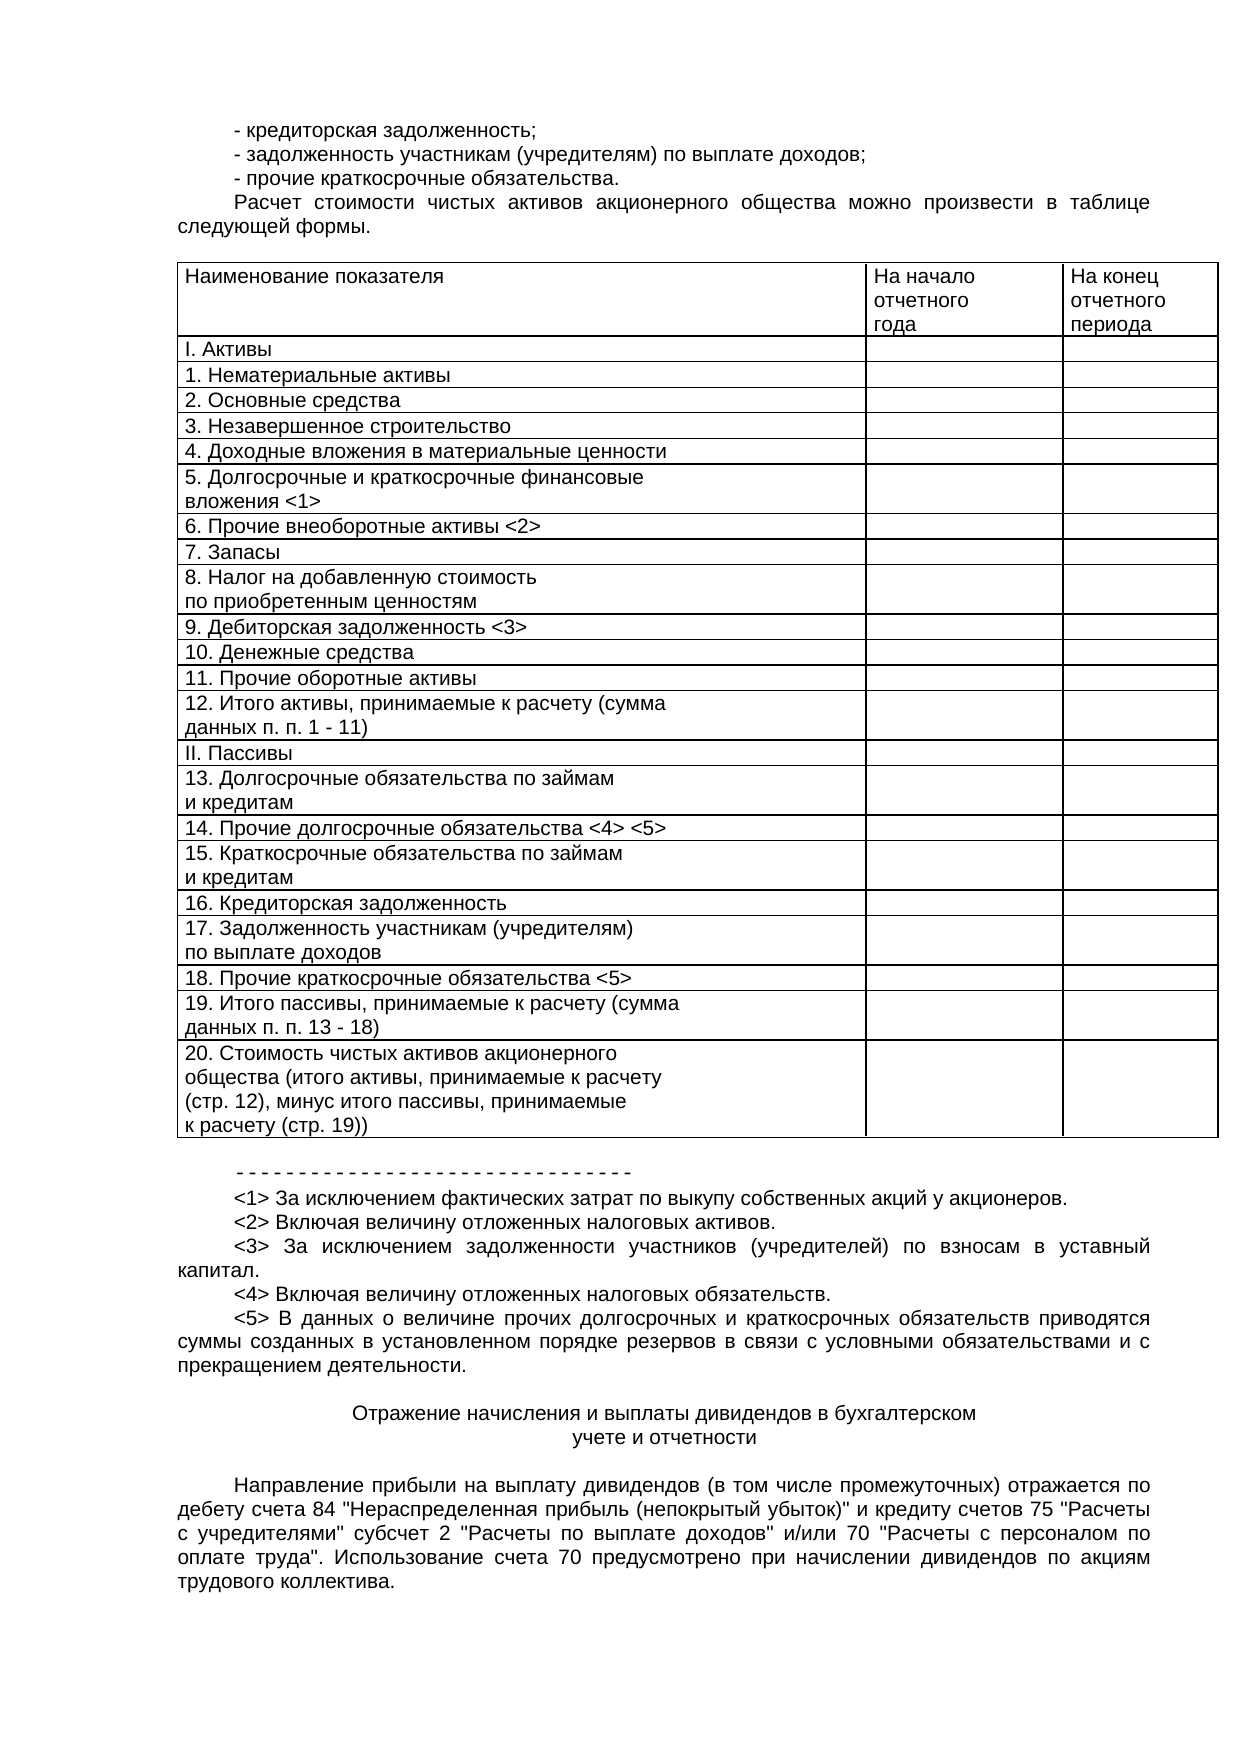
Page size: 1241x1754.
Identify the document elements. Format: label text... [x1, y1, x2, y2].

table_cell 12. Итого активы, принимаемые к расчету (сумма данных п. п. 1 - 11) [178, 691, 865, 739]
text <3> За исключением задолженности участников (учредителей) по взносам в уставный капитал. [177, 1233, 1152, 1281]
table_cell 3. Незавершенное строительство [178, 413, 865, 437]
text Расчет стоимости чистых активов акционерного общества можно произвести в таблице следующей формы. [177, 190, 1152, 238]
table_cell [1064, 741, 1217, 764]
table_cell [1064, 337, 1217, 361]
table_cell [867, 514, 1062, 538]
table_cell 15. Краткосрочные обязательства по займам и кредитам [178, 841, 865, 889]
table_cell 20. Стоимость чистых активов акционерного общества (итого активы, принимаемые к расчету (стр. 12), минус итого пассивы, принимаемые к расчету (стр. 19)) [178, 1041, 865, 1136]
table_cell 5. Долгосрочные и краткосрочные финансовые вложения <1> [178, 465, 865, 512]
text - кредиторская задолженность; [177, 118, 1152, 142]
table_cell [867, 891, 1062, 914]
table_cell [867, 337, 1062, 361]
table_cell 1. Нематериальные активы [178, 362, 865, 386]
table_cell [867, 565, 1062, 613]
table_cell 13. Долгосрочные обязательства по займам и кредитам [178, 766, 865, 814]
table_cell [867, 413, 1062, 437]
table_header На конец отчетного периода [1064, 263, 1217, 335]
table_cell [867, 615, 1062, 638]
text <2> Включая величину отложенных налоговых активов. [177, 1209, 1152, 1233]
table_cell [1064, 615, 1217, 638]
table_cell [867, 991, 1062, 1039]
table_cell [1064, 514, 1217, 538]
table_cell [1064, 465, 1217, 512]
table_cell 8. Налог на добавленную стоимость по приобретенным ценностям [178, 565, 865, 613]
table_cell [867, 362, 1062, 386]
table_cell [1064, 666, 1217, 689]
text - задолженность участникам (учредителям) по выплате доходов; [177, 142, 1152, 166]
table_cell [1064, 841, 1217, 889]
table_cell [867, 841, 1062, 889]
table_cell [867, 388, 1062, 412]
text -------------------------------- [177, 1162, 1152, 1186]
text <1> За исключением фактических затрат по выкупу собственных акций у акционеров. [177, 1186, 1152, 1209]
table_header Наименование показателя [178, 263, 866, 335]
table_cell [867, 439, 1062, 463]
table_cell 16. Кредиторская задолженность [178, 891, 865, 914]
table_cell [1064, 362, 1217, 386]
table_cell [867, 741, 1062, 764]
table_cell [1064, 565, 1217, 613]
table_cell [1064, 540, 1217, 563]
table_cell 18. Прочие краткосрочные обязательства <5> [178, 966, 865, 989]
text <5> В данных о величине прочих долгосрочных и краткосрочных обязательств приводятся суммы созданных в установленном порядке резервов в связи с условными обязательствами и с прекращением деятельности. [177, 1305, 1152, 1377]
table_cell [867, 691, 1062, 739]
table_cell [1064, 816, 1217, 839]
table_cell [1064, 640, 1217, 664]
table_cell [867, 465, 1062, 512]
table_cell 17. Задолженность участникам (учредителям) по выплате доходов [178, 916, 865, 964]
table_cell [1064, 413, 1217, 437]
table_cell 19. Итого пассивы, принимаемые к расчету (сумма данных п. п. 13 - 18) [178, 991, 865, 1039]
table_cell [867, 766, 1062, 814]
table_cell [1064, 991, 1217, 1039]
table_cell [1064, 439, 1217, 463]
table_cell [867, 916, 1062, 964]
table_cell 14. Прочие долгосрочные обязательства <4> <5> [178, 816, 865, 839]
table_cell 10. Денежные средства [178, 640, 865, 664]
table_cell 4. Доходные вложения в материальные ценности [178, 439, 865, 463]
table_cell 7. Запасы [178, 540, 865, 563]
table_cell [867, 666, 1062, 689]
table_cell [867, 540, 1062, 563]
table_cell I. Активы [178, 337, 865, 361]
table_header На начало отчетного года [867, 263, 1063, 335]
table_cell [1064, 891, 1217, 914]
text Отражение начисления и выплаты дивидендов в бухгалтерском [177, 1401, 1152, 1425]
text - прочие краткосрочные обязательства. [177, 166, 1152, 190]
table_cell [867, 816, 1062, 839]
table_cell [867, 966, 1062, 989]
table_cell [1064, 916, 1217, 964]
text Направление прибыли на выплату дивидендов (в том числе промежуточных) отражается по дебету счета 84 "Нераспределенная прибыль (непокрытый убыток)" и кредиту счетов 75 "Расчеты с учредителями" субсчет 2 "Расчеты по выплате доходов" и/или 70 "Расчеты с персоналом по оплате труда". Использование счета 70 предусмотрено при начислении дивидендов по акциям трудового коллектива. [177, 1473, 1152, 1593]
table_cell 6. Прочие внеоборотные активы <2> [178, 514, 865, 538]
table_cell II. Пассивы [178, 741, 865, 764]
table_cell [867, 1041, 1062, 1136]
table_cell 11. Прочие оборотные активы [178, 666, 865, 689]
table_cell [1064, 1041, 1217, 1136]
table_cell [1064, 966, 1217, 989]
text учете и отчетности [177, 1425, 1152, 1449]
text <4> Включая величину отложенных налоговых обязательств. [177, 1281, 1152, 1305]
table_cell [867, 640, 1062, 664]
table_cell [1064, 766, 1217, 814]
table_cell 2. Основные средства [178, 388, 865, 412]
table_cell 9. Дебиторская задолженность <3> [178, 615, 865, 638]
table_cell [1064, 388, 1217, 412]
table_cell [1064, 691, 1217, 739]
